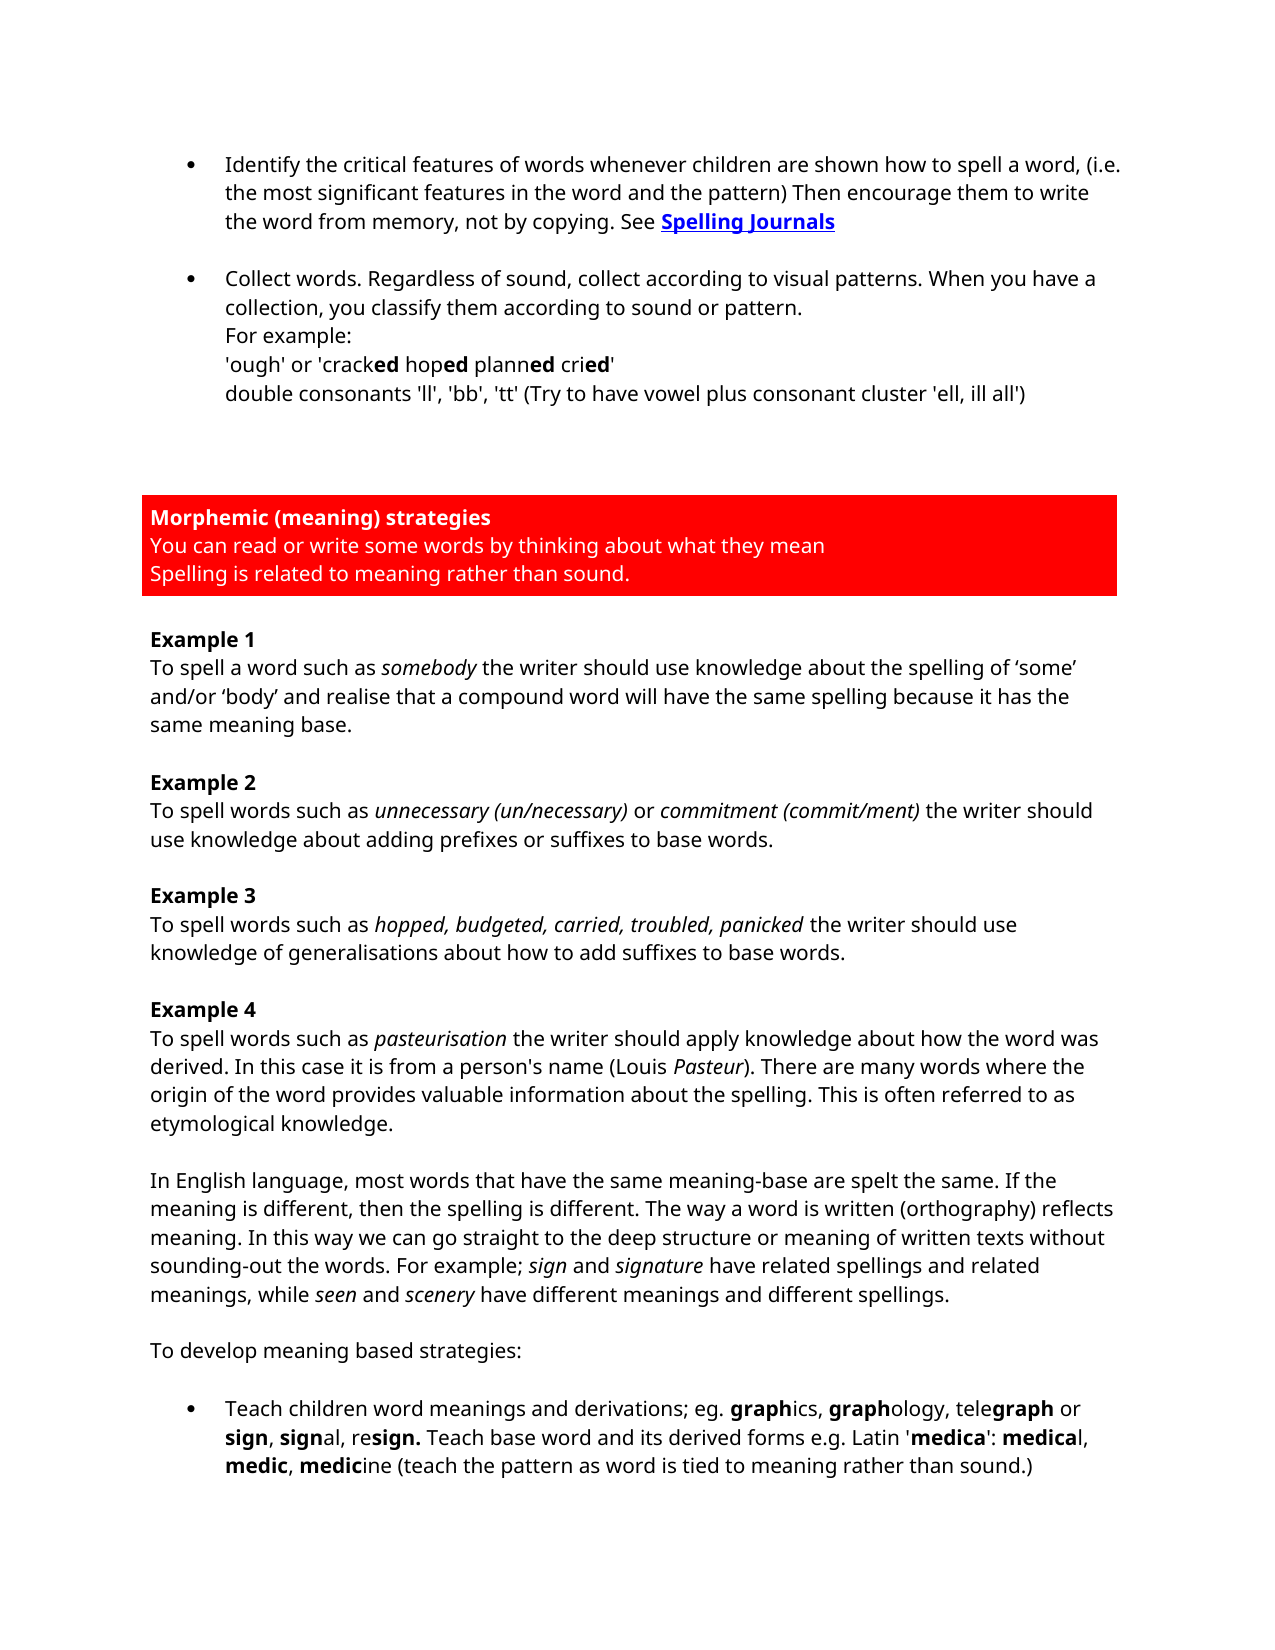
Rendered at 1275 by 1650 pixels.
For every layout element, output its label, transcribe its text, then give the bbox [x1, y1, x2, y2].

text Example 1 To spell a word such as somebody the writer should use knowledge about the spelling of ‘some’ and/or ‘body’ and realise that a compound word will have the same spelling because it has the same meaning base. [150, 625, 1125, 739]
list Identify the critical features of words whenever children are shown how to spell a word, (i.e. the most significant features in the word and the pattern) Then encourage them to write the word from memory, not by copying. See Spelling Journals [187, 150, 1125, 235]
text Example 2 To spell words such as unnecessary (un/necessary) or commitment (commit/ment) the writer should use knowledge about adding prefixes or suffixes to base words. Example 3 To spell words such as hopped, budgeted, carried, troubled, panicked the writer should use knowledge of generalisations about how to add suffixes to base words. Example 4 To spell words such as pasteurisation the writer should apply knowledge about how the word was derived. In this case it is from a person's name (Louis Pasteur). There are many words where the origin of the word provides valuable information about the spelling. This is often referred to as etymological knowledge. In English language, most words that have the same meaning-base are spelt the same. If the meaning is different, then the spelling is different. The way a word is written (orthography) reflects meaning. In this way we can go straight to the deep structure or meaning of written texts without sounding-out the words. For example; sign and signature have related spellings and related meanings, while seen and scenery have different meanings and different spellings. To develop meaning based strategies: [150, 768, 1125, 1365]
table_header Morphemic (meaning) strategies You can read or write some words by thinking about what they mean Spelling is related to meaning rather than sound. [142, 495, 1117, 596]
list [187, 1394, 1125, 1479]
list Collect words. Regardless of sound, collect according to visual patterns. When you have a collection, you classify them according to sound or pattern. For example: 'ough' or 'cracked hoped planned cried' double consonants 'll', 'bb', 'tt' (Try to have vowel plus consonant cluster 'ell, ill all') [187, 264, 1125, 408]
